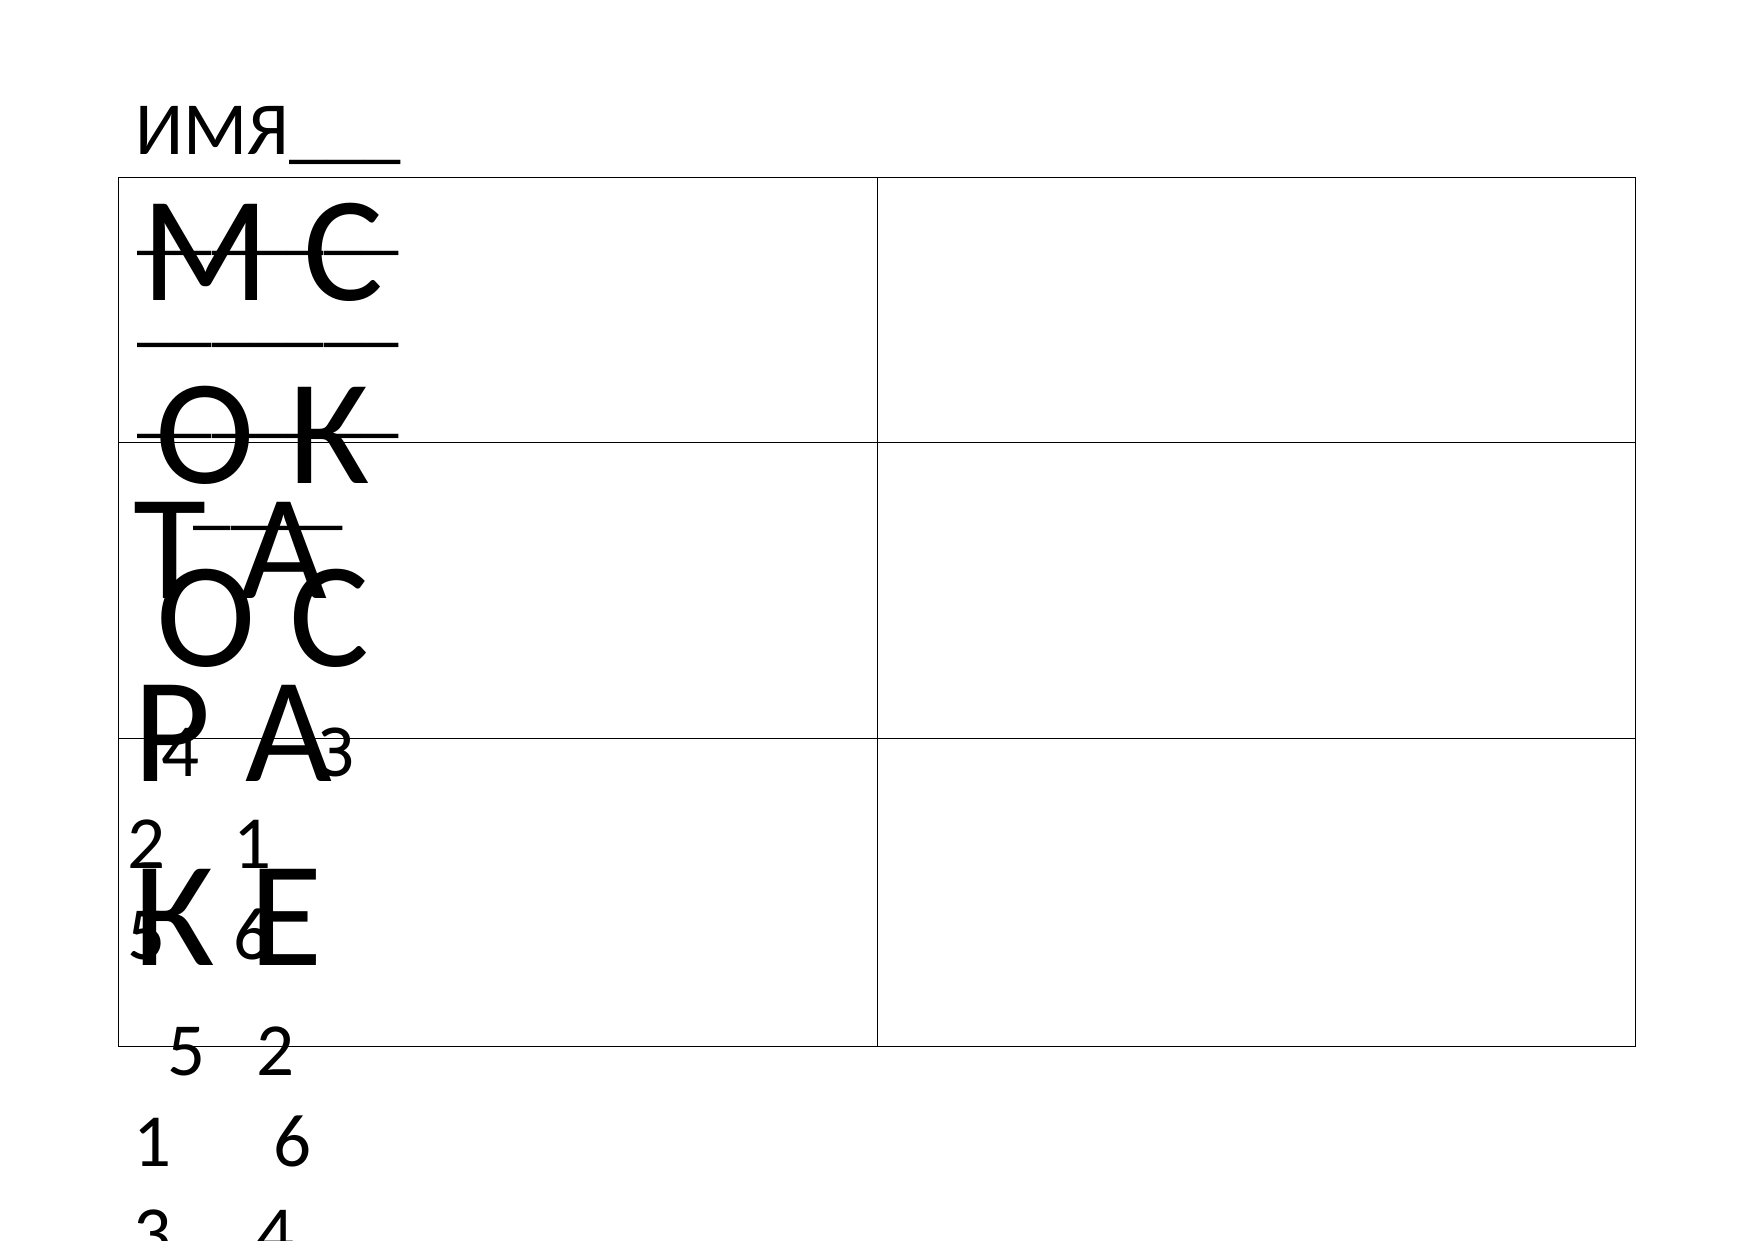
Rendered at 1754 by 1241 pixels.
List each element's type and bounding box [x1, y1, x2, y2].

table_header [878, 178, 1635, 442]
table_cell [119, 739, 877, 1046]
table_cell [878, 443, 1635, 737]
table_cell [119, 443, 877, 737]
table_cell [878, 739, 1635, 1046]
table_header [119, 178, 877, 442]
